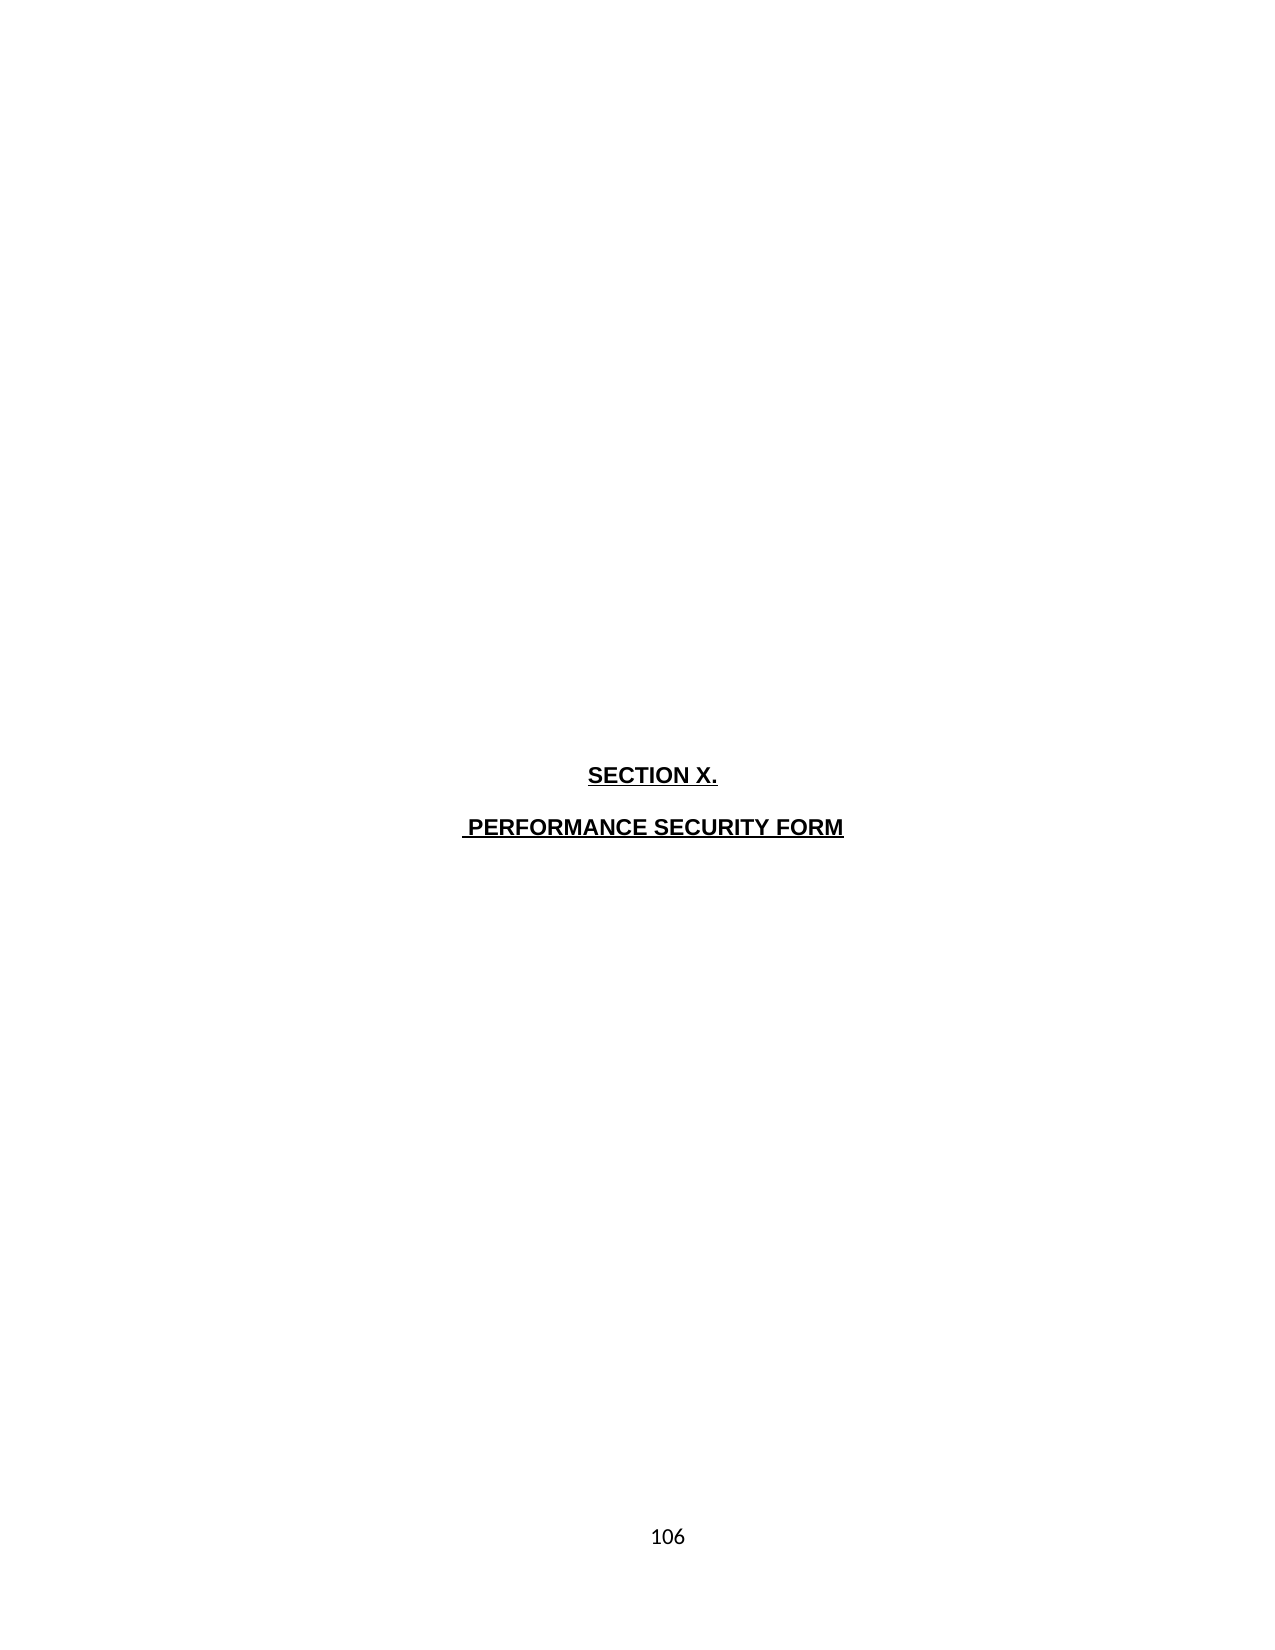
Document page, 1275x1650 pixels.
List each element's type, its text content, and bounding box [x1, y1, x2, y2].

text SECTION X. [180, 762, 1125, 789]
text PERFORMANCE SECURITY FORMSECTION X. PERFORMANCE SECURITY FORM [180, 813, 1125, 840]
